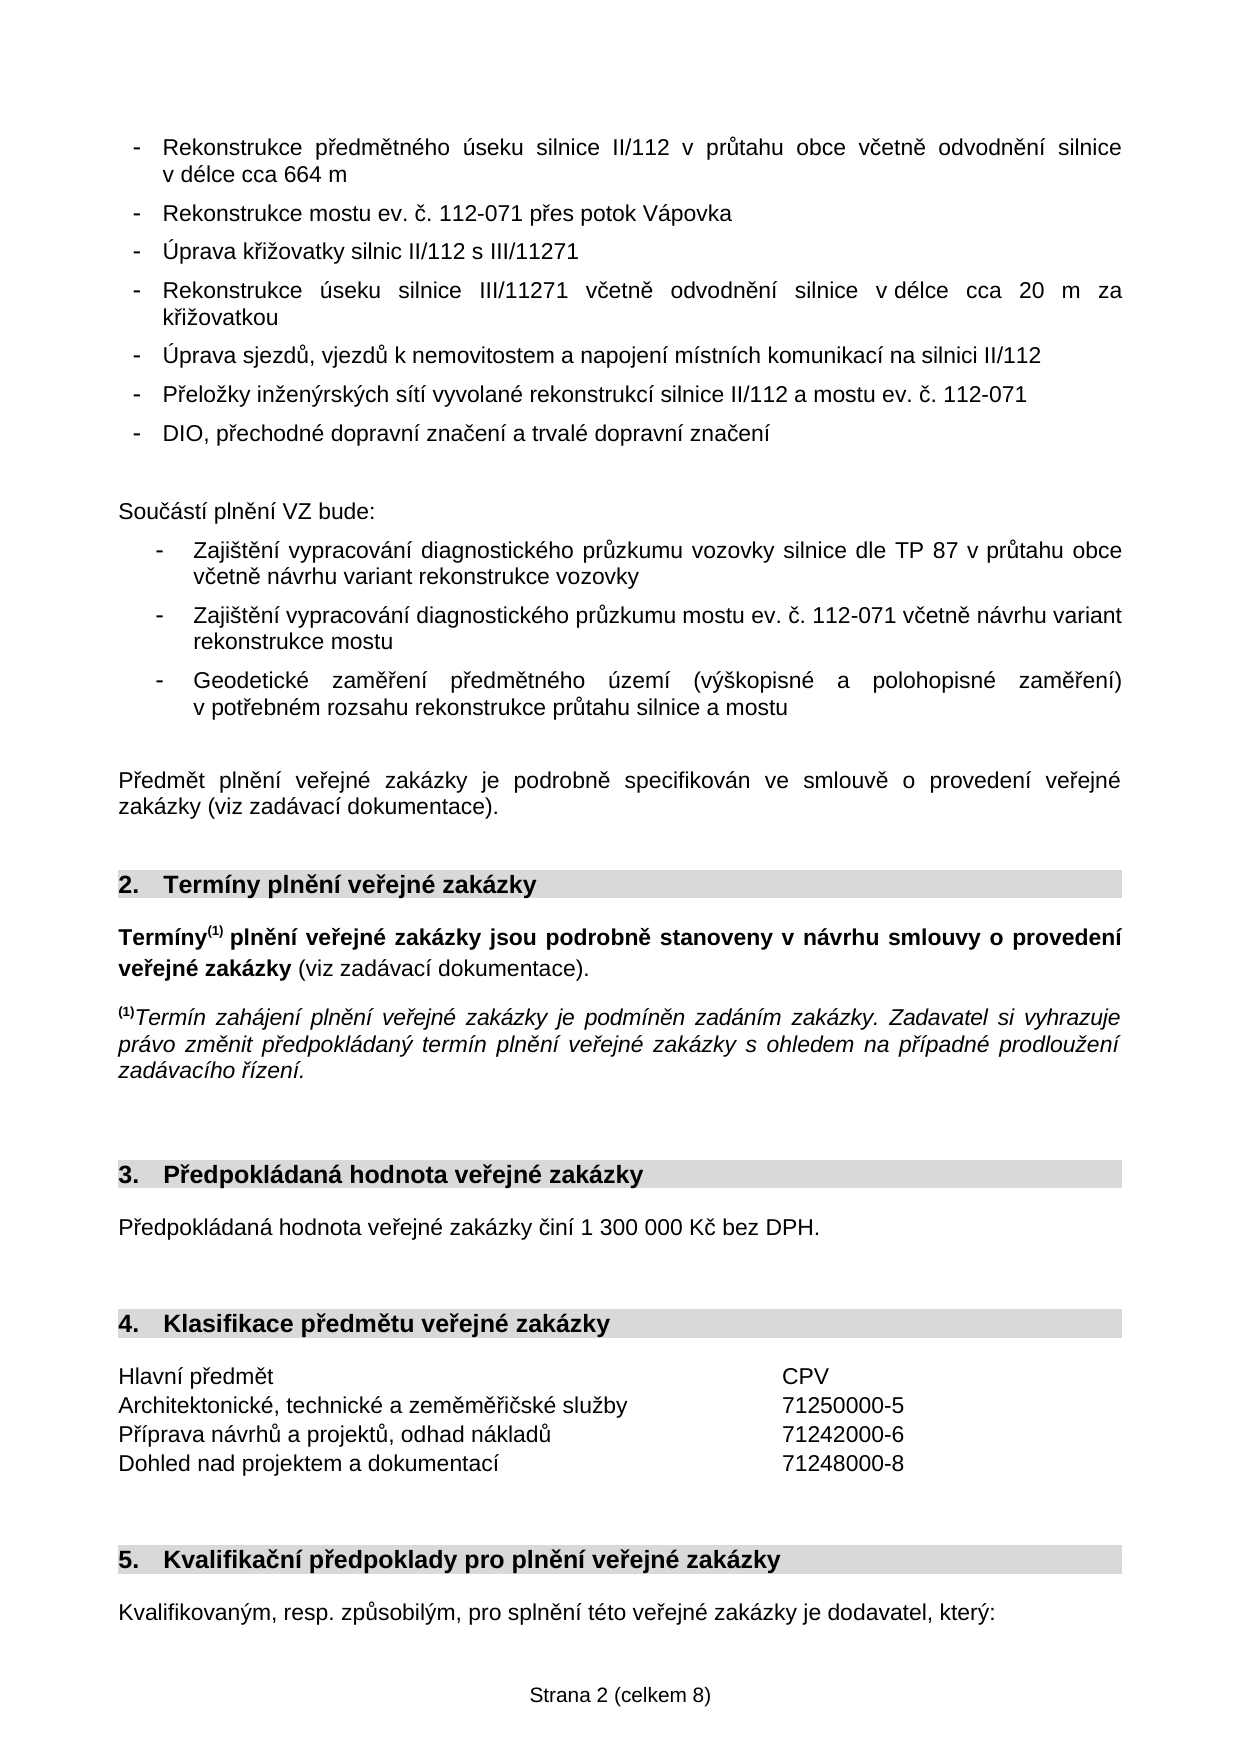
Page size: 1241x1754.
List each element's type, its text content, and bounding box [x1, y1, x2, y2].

subtitle Předpokládaná hodnota veřejné zakázky [118, 1160, 1122, 1188]
subtitle Kvalifikační předpoklady pro plnění veřejné zakázky [118, 1545, 1122, 1574]
text Hlavní předmět CPV [118, 1363, 1122, 1389]
text Kvalifikovaným, resp. způsobilým, pro splnění této veřejné zakázky je dodavatel, který: [118, 1599, 1122, 1625]
list Rekonstrukce mostu ev. č. 112-071 přes potok Vápovka [133, 199, 1122, 226]
list Úprava křižovatky silnic II/112 s III/11271 [133, 238, 1122, 265]
text Předpokládaná hodnota veřejné zakázky činí 1 300 000 Kč bez DPH. [118, 1213, 1122, 1240]
text Dohled nad projektem a dokumentací 71248000-8 [118, 1449, 1122, 1476]
list Přeložky inženýrských sítí vyvolané rekonstrukcí silnice II/112 a mostu ev. č. 112-071 [133, 381, 1122, 408]
text Termíny(1) plnění veřejné zakázky jsou podrobně stanoveny v návrhu smlouvy o provedení veřejné zakázky (viz zadávací dokumentace). [118, 923, 1122, 981]
text Předmět plnění veřejné zakázky je podrobně specifikován ve smlouvě o provedení veřejné zakázky (viz zadávací dokumentace). [118, 767, 1122, 820]
list Geodetické zaměření předmětného území (výškopisné a polohopisné zaměření) v potřebném rozsahu rekonstrukce průtahu silnice a mostu [156, 667, 1122, 720]
subtitle Klasifikace předmětu veřejné zakázky [118, 1309, 1122, 1338]
list Zajištění vypracování diagnostického průzkumu vozovky silnice dle TP 87 v průtahu obce včetně návrhu variant rekonstrukce vozovky [156, 537, 1122, 589]
subtitle Termíny plnění veřejné zakázky [118, 870, 1122, 898]
text (1)Termín zahájení plnění veřejné zakázky je podmíněn zadáním zakázky. Zadavatel si vyhrazuje právo změnit předpokládaný termín plnění veřejné zakázky s ohledem na případné prodloužení zadávacího řízení. [118, 1004, 1122, 1083]
text Architektonické, technické a zeměměřičské služby 71250000-5 [118, 1392, 1122, 1418]
text Součástí plnění VZ bude: [118, 498, 1122, 524]
list Rekonstrukce úseku silnice III/11271 včetně odvodnění silnice v délce cca 20 m za křižovatkou [133, 277, 1122, 330]
text Příprava návrhů a projektů, odhad nákladů 71242000-6 [118, 1421, 1122, 1447]
list Zajištění vypracování diagnostického průzkumu mostu ev. č. 112-071 včetně návrhu variant rekonstrukce mostu [156, 602, 1122, 654]
list Rekonstrukce předmětného úseku silnice II/112 v průtahu obce včetně odvodnění silnice v délce cca 664 m [133, 134, 1122, 187]
list DIO, přechodné dopravní značení a trvalé dopravní značení [133, 420, 1122, 446]
list Úprava sjezdů, vjezdů k nemovitostem a napojení místních komunikací na silnici II/112 [133, 342, 1122, 369]
